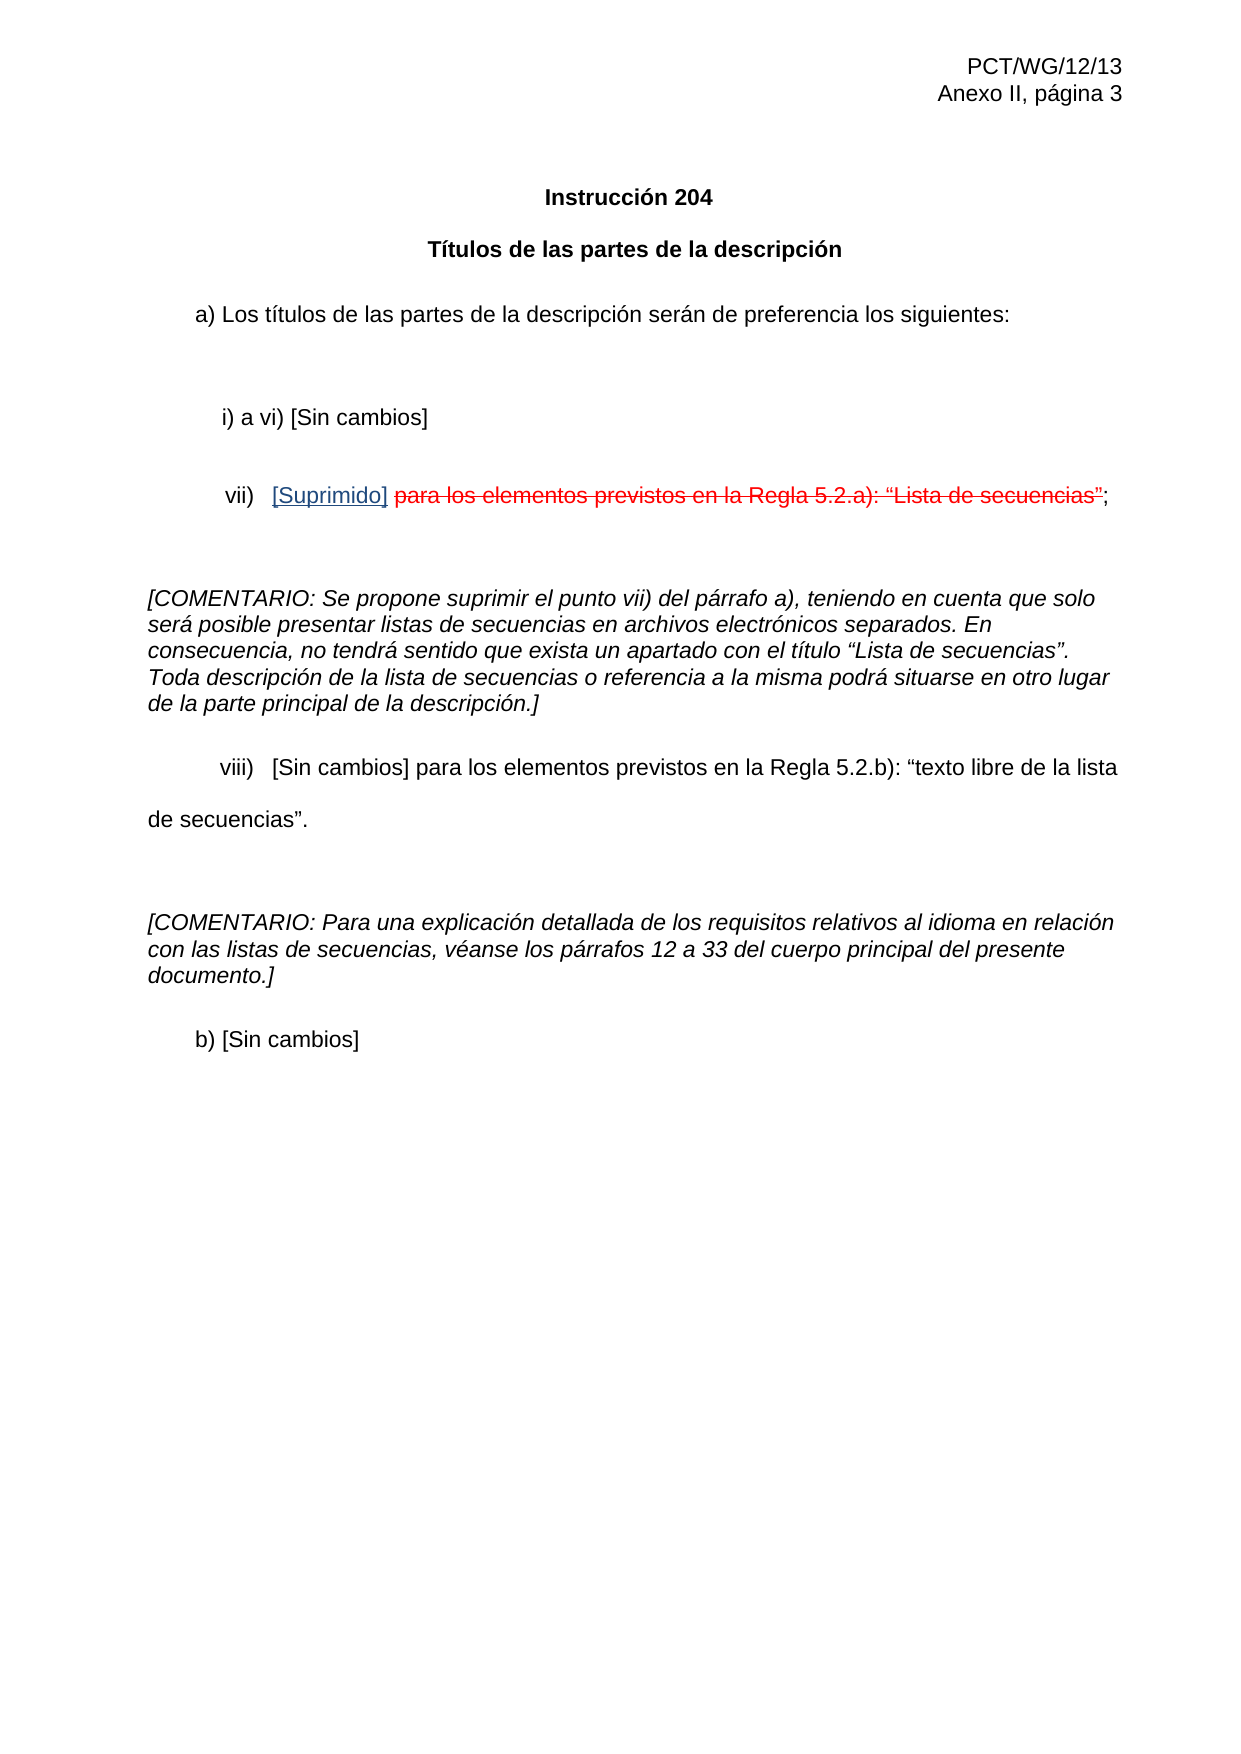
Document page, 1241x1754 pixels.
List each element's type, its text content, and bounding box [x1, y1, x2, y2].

text viii) [Sin cambios] para los elementos previstos en la Regla 5.2.b): “texto libre de la lista de secuencias”. [148, 754, 1122, 833]
text vii) [Suprimido] para los elementos previstos en la Regla 5.2.a): “Lista de secuencias”; [148, 482, 1122, 508]
title Instrucción 204 Títulos de las partes de la descripción [148, 183, 1122, 263]
text a) Los títulos de las partes de la descripción serán de preferencia los siguientes: [148, 301, 1122, 328]
text i) a vi) [Sin cambios] [148, 404, 1122, 430]
text [COMENTARIO: Se propone suprimir el punto vii) del párrafo a), teniendo en cuenta que solo será posible presentar listas de secuencias en archivos electrónicos separados. En consecuencia, no tendrá sentido que exista un apartado con el título “Lista de secuencias”. Toda descripción de la lista de secuencias o referencia a la misma podrá situarse en otro lugar de la parte principal de la descripción.] [148, 584, 1122, 716]
text b) [Sin cambios] [148, 1026, 1122, 1052]
text [COMENTARIO: Para una explicación detallada de los requisitos relativos al idioma en relación con las listas de secuencias, véanse los párrafos 12 a 33 del cuerpo principal del presente documento.] [148, 909, 1122, 988]
